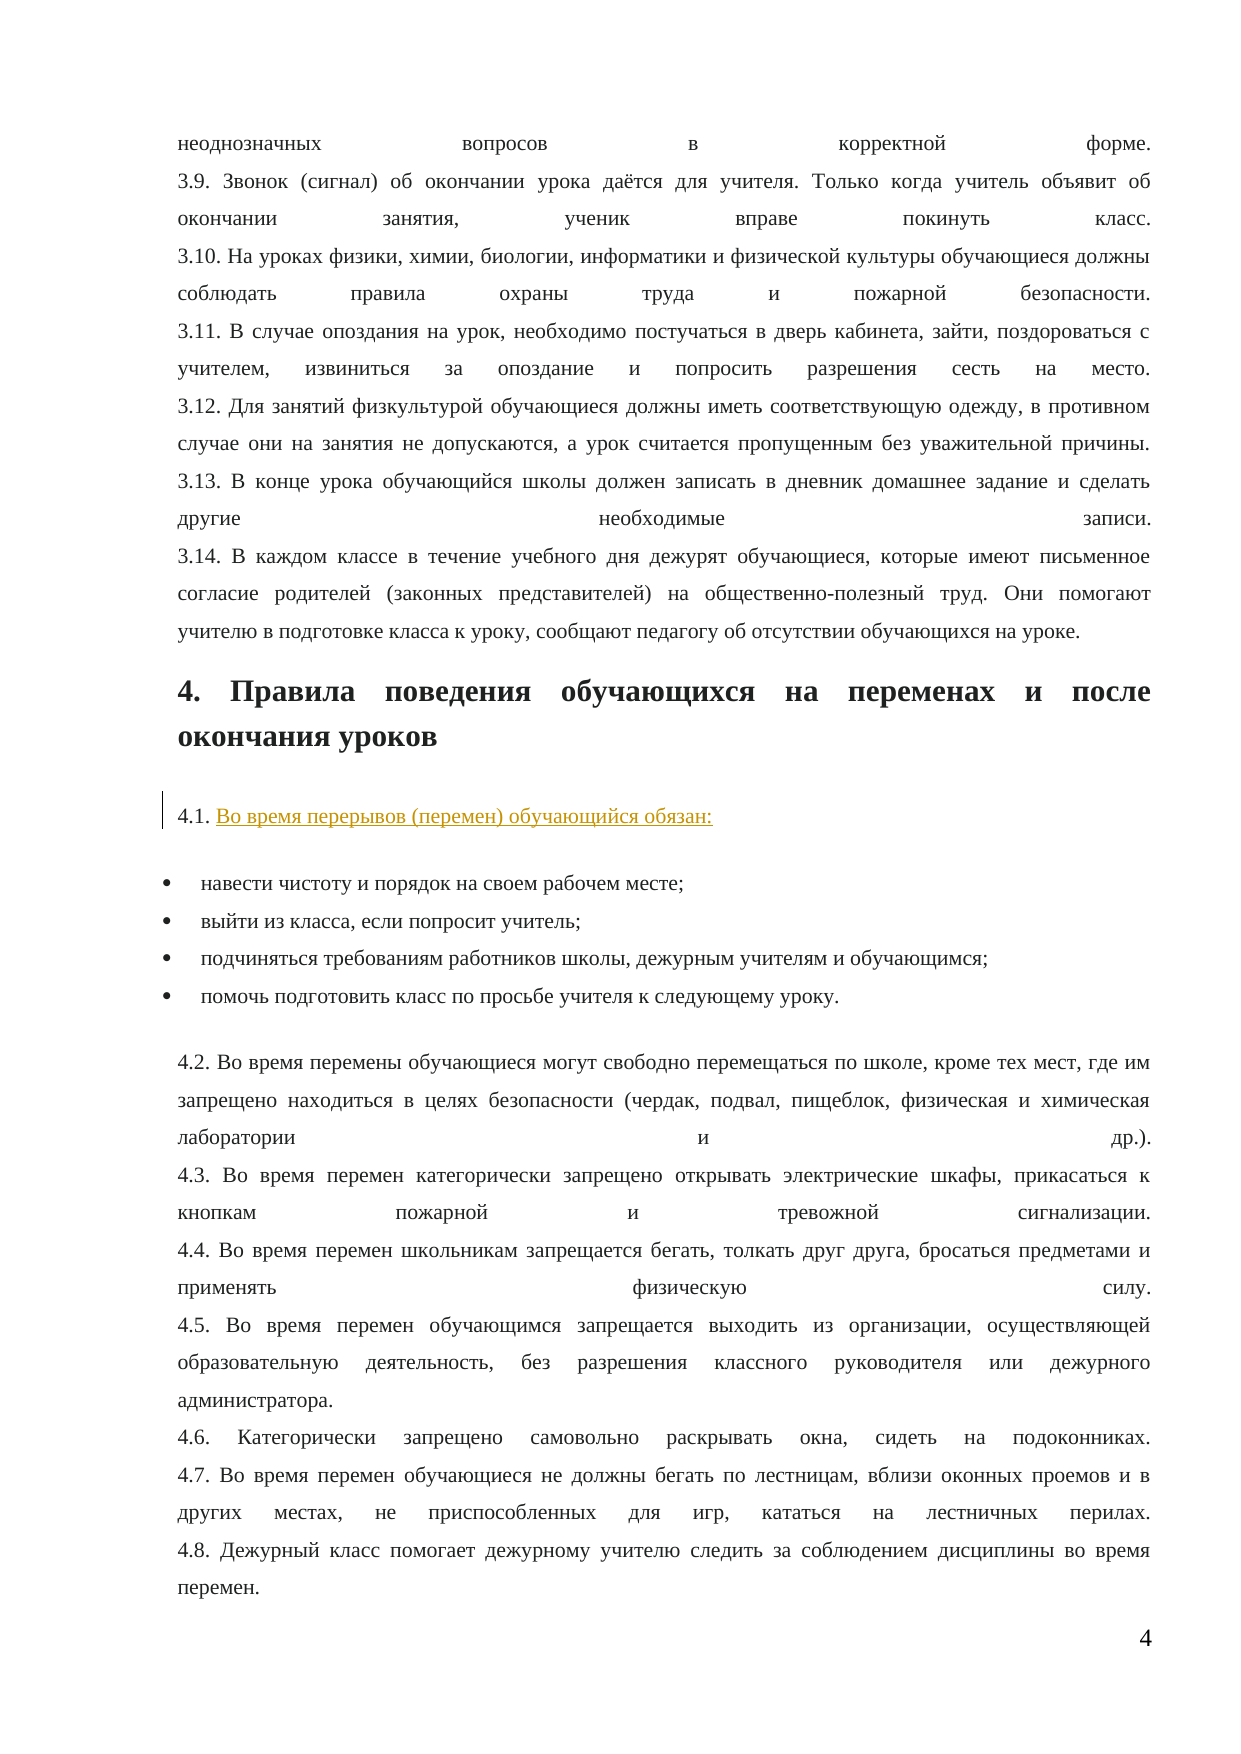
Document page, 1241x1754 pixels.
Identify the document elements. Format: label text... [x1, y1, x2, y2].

list выйти из класса, если попросит учитель; [163, 895, 1152, 933]
list навести чистоту и порядок на своем рабочем месте; [163, 858, 1152, 895]
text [177, 1037, 1152, 1599]
list помочь подготовить класс по просьбе учителя к следующему уроку. [163, 970, 1152, 1008]
list подчиняться требованиям работников школы, дежурным учителям и обучающимся; [163, 933, 1152, 970]
subtitle 4. Правила поведения обучающихся на переменах и после окончания уроков [177, 672, 1152, 753]
text 4.1. [177, 791, 1152, 829]
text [177, 118, 1152, 643]
